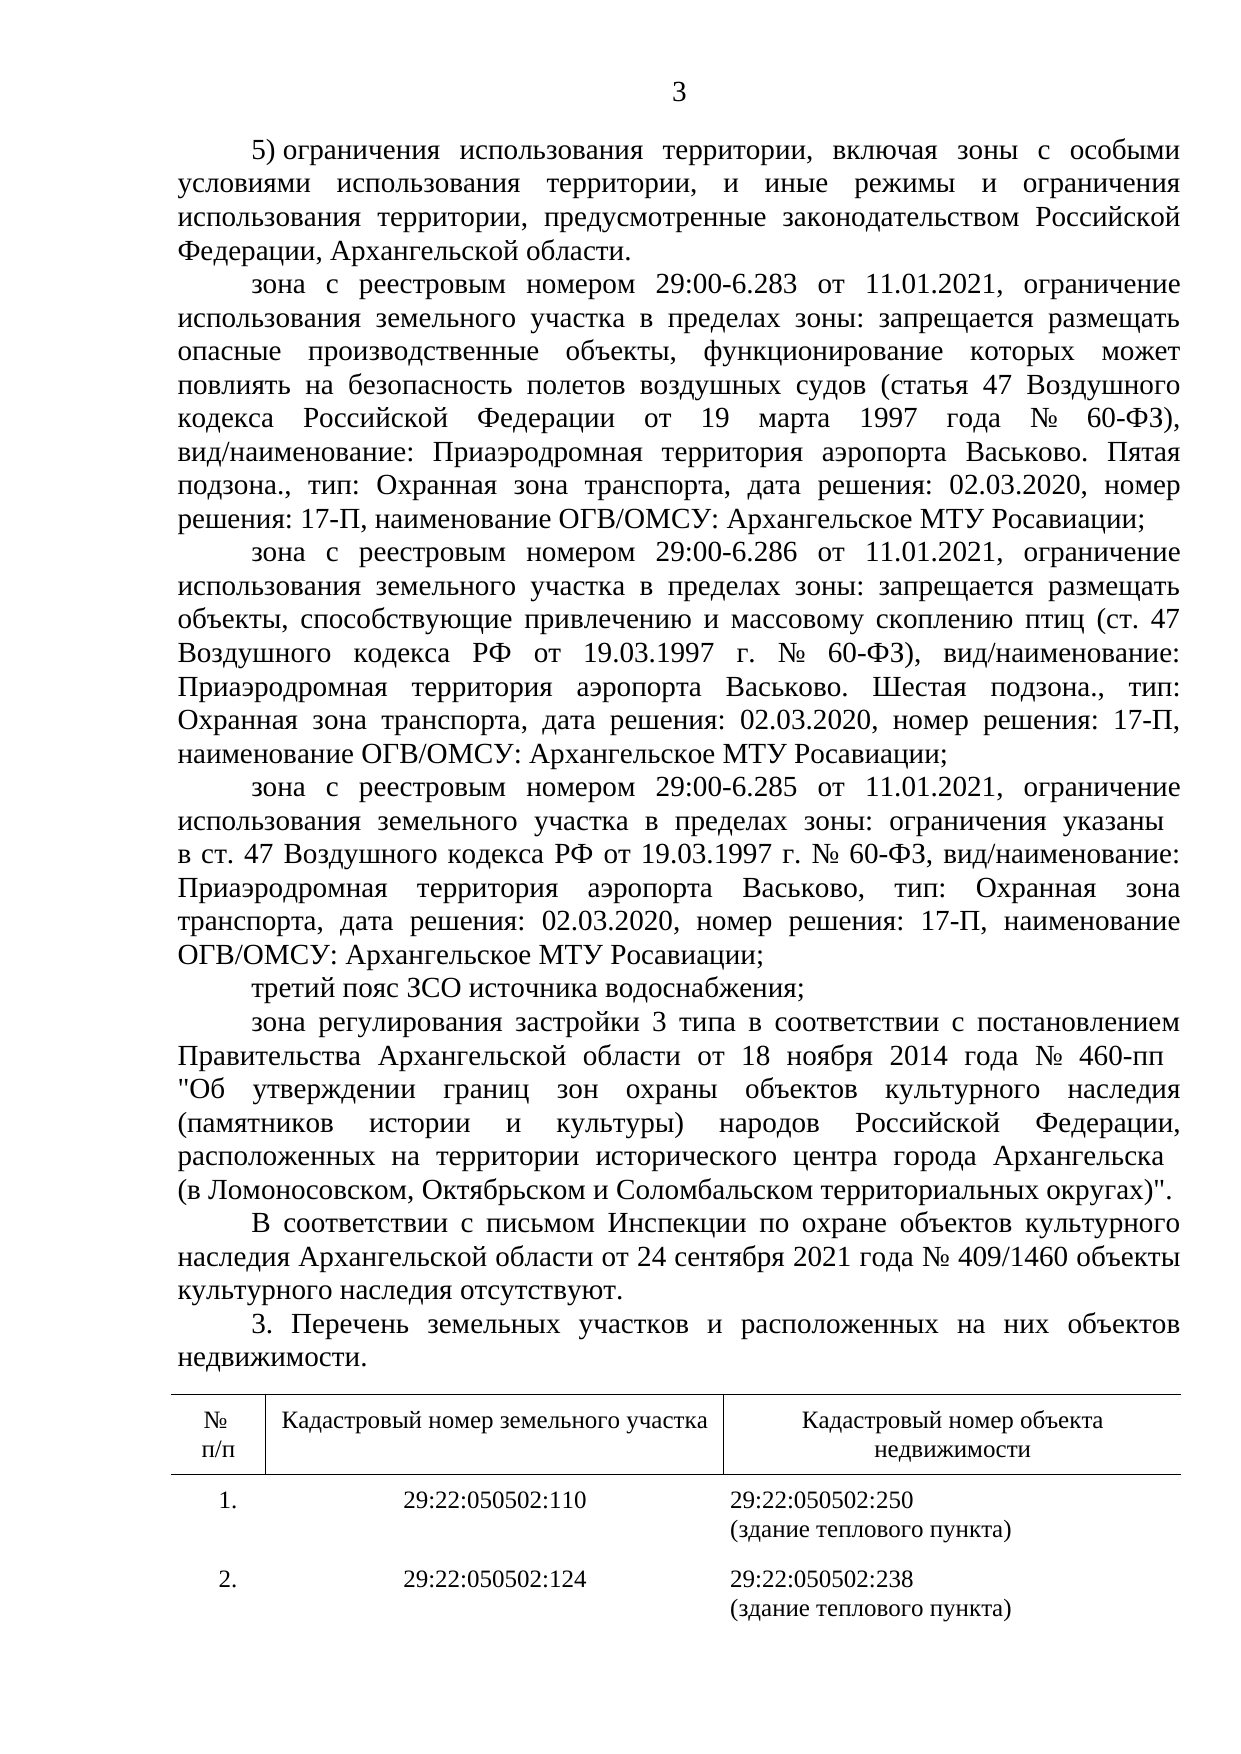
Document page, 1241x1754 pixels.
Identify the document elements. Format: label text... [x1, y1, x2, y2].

text зона с реестровым номером 29:00-6.286 от 11.01.2021, ограничение использования земельного участка в пределах зоны: запрещается размещать объекты, способствующие привлечению и массовому скоплению птиц (ст. 47 Воздушного кодекса РФ от 19.03.1997 г. № 60-ФЗ), вид/наименование: Приаэродромная территория аэропорта Васьково. Шестая подзона., тип: Охранная зона транспорта, дата решения: 02.03.2020, номер решения: 17-П, наименование ОГВ/ОМСУ: Архангельское МТУ Росавиации; [177, 534, 1181, 769]
text 5) ограничения использования территории, включая зоны с особыми условиями использования территории, и иные режимы и ограничения использования территории, предусмотренные законодательством Российской Федерации, Архангельской области. [177, 132, 1181, 266]
text зона регулирования застройки 3 типа в соответствии с постановлением Правительства Архангельской области от 18 ноября 2014 года № 460-пп "Об утверждении границ зон охраны объектов культурного наследия (памятников истории и культуры) народов Российской Федерации, расположенных на территории исторического центра города Архангельска (в Ломоносовском, Октябрьском и Соломбальском территориальных округах)". [177, 1004, 1181, 1205]
table_header Кадастровый номер объекта недвижимости [724, 1395, 1181, 1474]
table_cell 29:22:050502:238 (здание теплового пункта) [724, 1554, 1181, 1632]
text В соответствии с письмом Инспекции по охране объектов культурного наследия Архангельской области от 24 сентября 2021 года № 409/1460 объекты культурного наследия отсутствуют. [177, 1205, 1181, 1306]
table_cell 29:22:050502:250 (здание теплового пункта) [724, 1475, 1181, 1553]
table_cell 29:22:050502:110 [266, 1475, 723, 1553]
text зона с реестровым номером 29:00-6.283 от 11.01.2021, ограничение использования земельного участка в пределах зоны: запрещается размещать опасные производственные объекты, функционирование которых может повлиять на безопасность полетов воздушных судов (статья 47 Воздушного кодекса Российской Федерации от 19 марта 1997 года № 60-ФЗ), вид/наименование: Приаэродромная территория аэропорта Васьково. Пятая подзона., тип: Охранная зона транспорта, дата решения: 02.03.2020, номер решения: 17-П, наименование ОГВ/ОМСУ: Архангельское МТУ Росавиации; [177, 266, 1181, 534]
table_cell 29:22:050502:124 [266, 1554, 723, 1632]
text третий пояс ЗСО источника водоснабжения; [177, 971, 1181, 1004]
table_cell [171, 1554, 266, 1632]
text зона с реестровым номером 29:00-6.285 от 11.01.2021, ограничение использования земельного участка в пределах зоны: ограничения указаны в ст. 47 Воздушного кодекса РФ от 19.03.1997 г. № 60-ФЗ, вид/наименование: Приаэродромная территория аэропорта Васьково, тип: Охранная зона транспорта, дата решения: 02.03.2020, номер решения: 17-П, наименование ОГВ/ОМСУ: Архангельское МТУ Росавиации; [177, 769, 1181, 971]
table_header № п/п [171, 1395, 265, 1474]
table_cell [171, 1475, 266, 1553]
table_header Кадастровый номер земельного участка [266, 1395, 723, 1474]
text 3. Перечень земельных участков и расположенных на них объектов недвижимости. [177, 1306, 1181, 1373]
